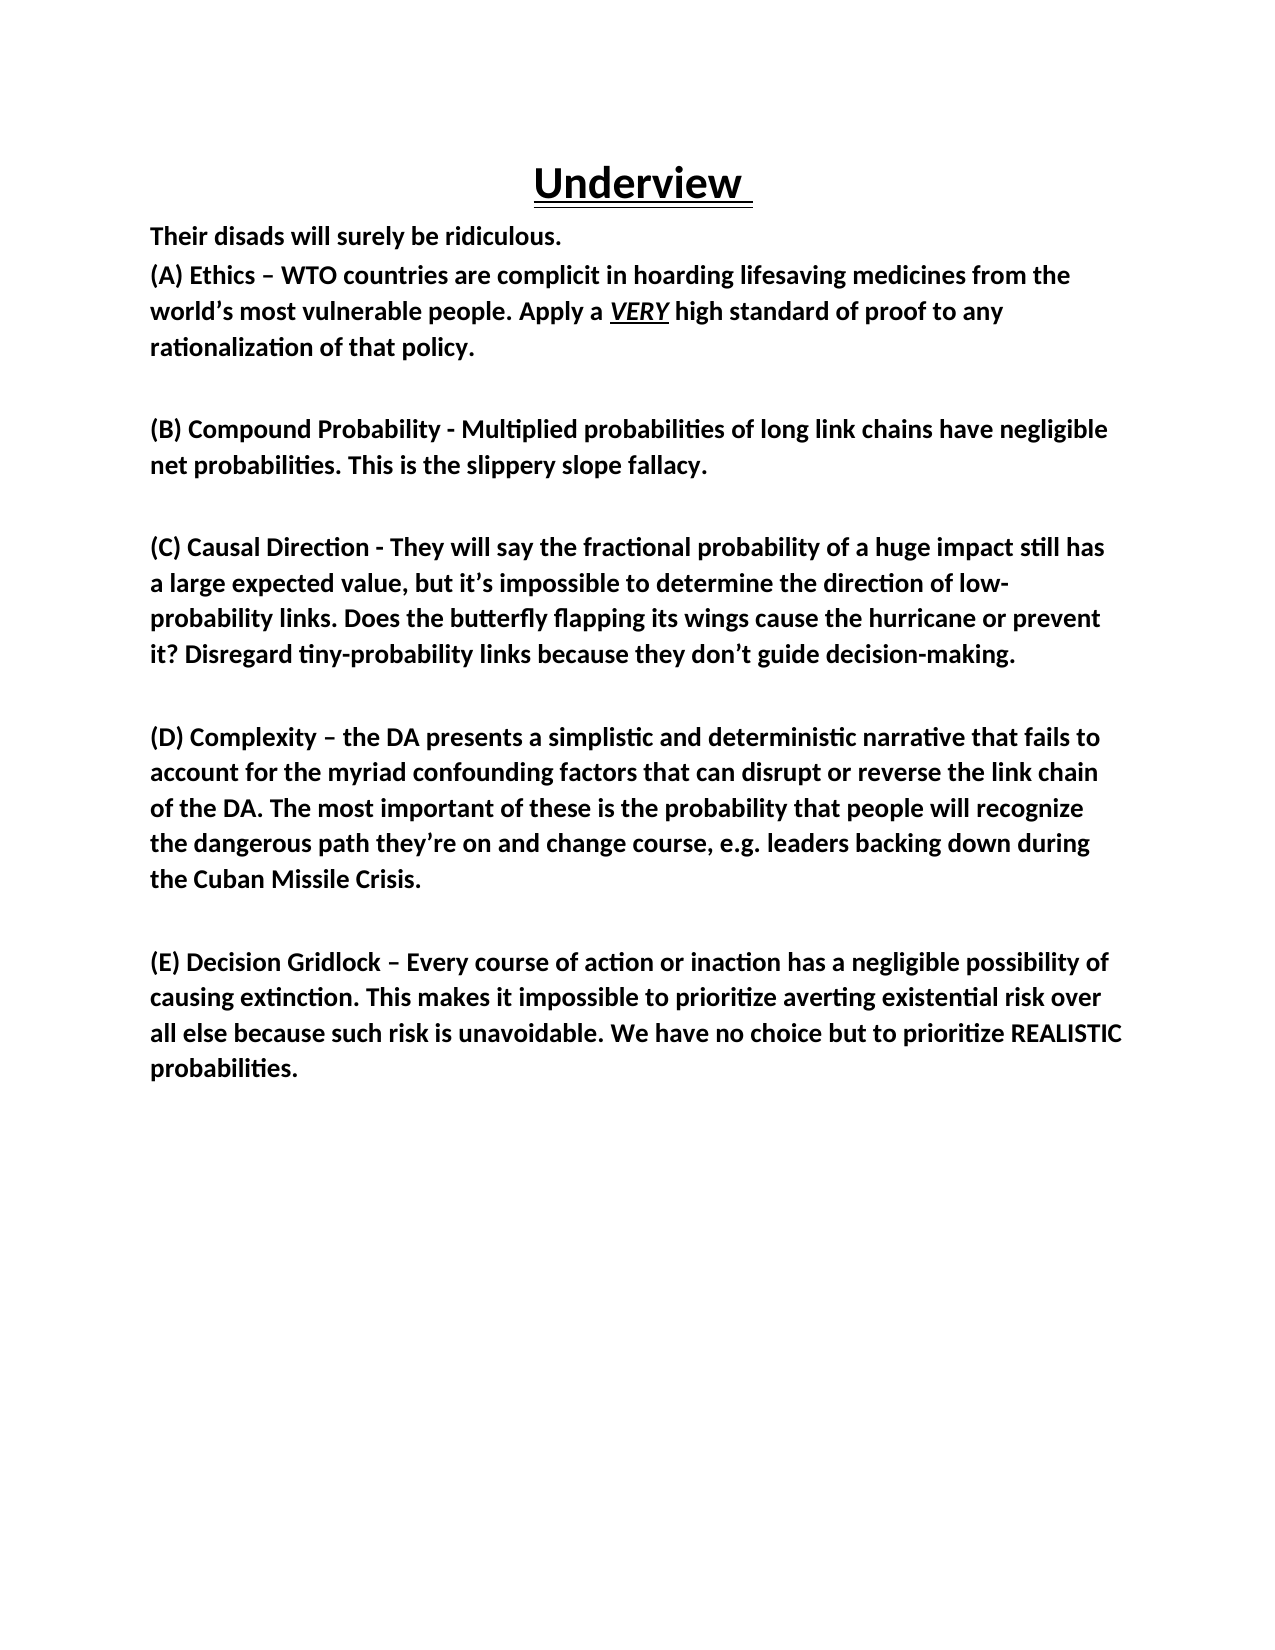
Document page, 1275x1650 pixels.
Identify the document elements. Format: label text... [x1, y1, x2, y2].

subtitle Underview [150, 154, 1125, 210]
text (E) Decision Gridlock – Every course of action or inaction has a negligible possibility of causing extinction. This makes it impossible to prioritize averting existential risk over all else because such risk is unavoidable. We have no choice but to prioritize REALISTIC probabilities. [150, 945, 1125, 1084]
text (C) Causal Direction - They will say the fractional probability of a huge impact still has a large expected value, but it’s impossible to determine the direction of low-probability links. Does the butterfly flapping its wings cause the hurricane or prevent it? Disregard tiny-probability links because they don’t guide decision-making. [150, 530, 1125, 670]
text (D) Complexity – the DA presents a simplistic and deterministic narrative that fails to account for the myriad confounding factors that can disrupt or reverse the link chain of the DA. The most important of these is the probability that people will recognize the dangerous path they’re on and change course, e.g. leaders backing down during the Cuban Missile Crisis. [150, 720, 1125, 895]
text Their disads will surely be ridiculous. [150, 219, 1125, 252]
text (B) Compound Probability - Multiplied probabilities of long link chains have negligible net probabilities. This is the slippery slope fallacy. [150, 412, 1125, 481]
text (A) Ethics – WTO countries are complicit in hoarding lifesaving medicines from the world’s most vulnerable people. Apply a VERY high standard of proof to any rationalization of that policy. [150, 258, 1125, 363]
